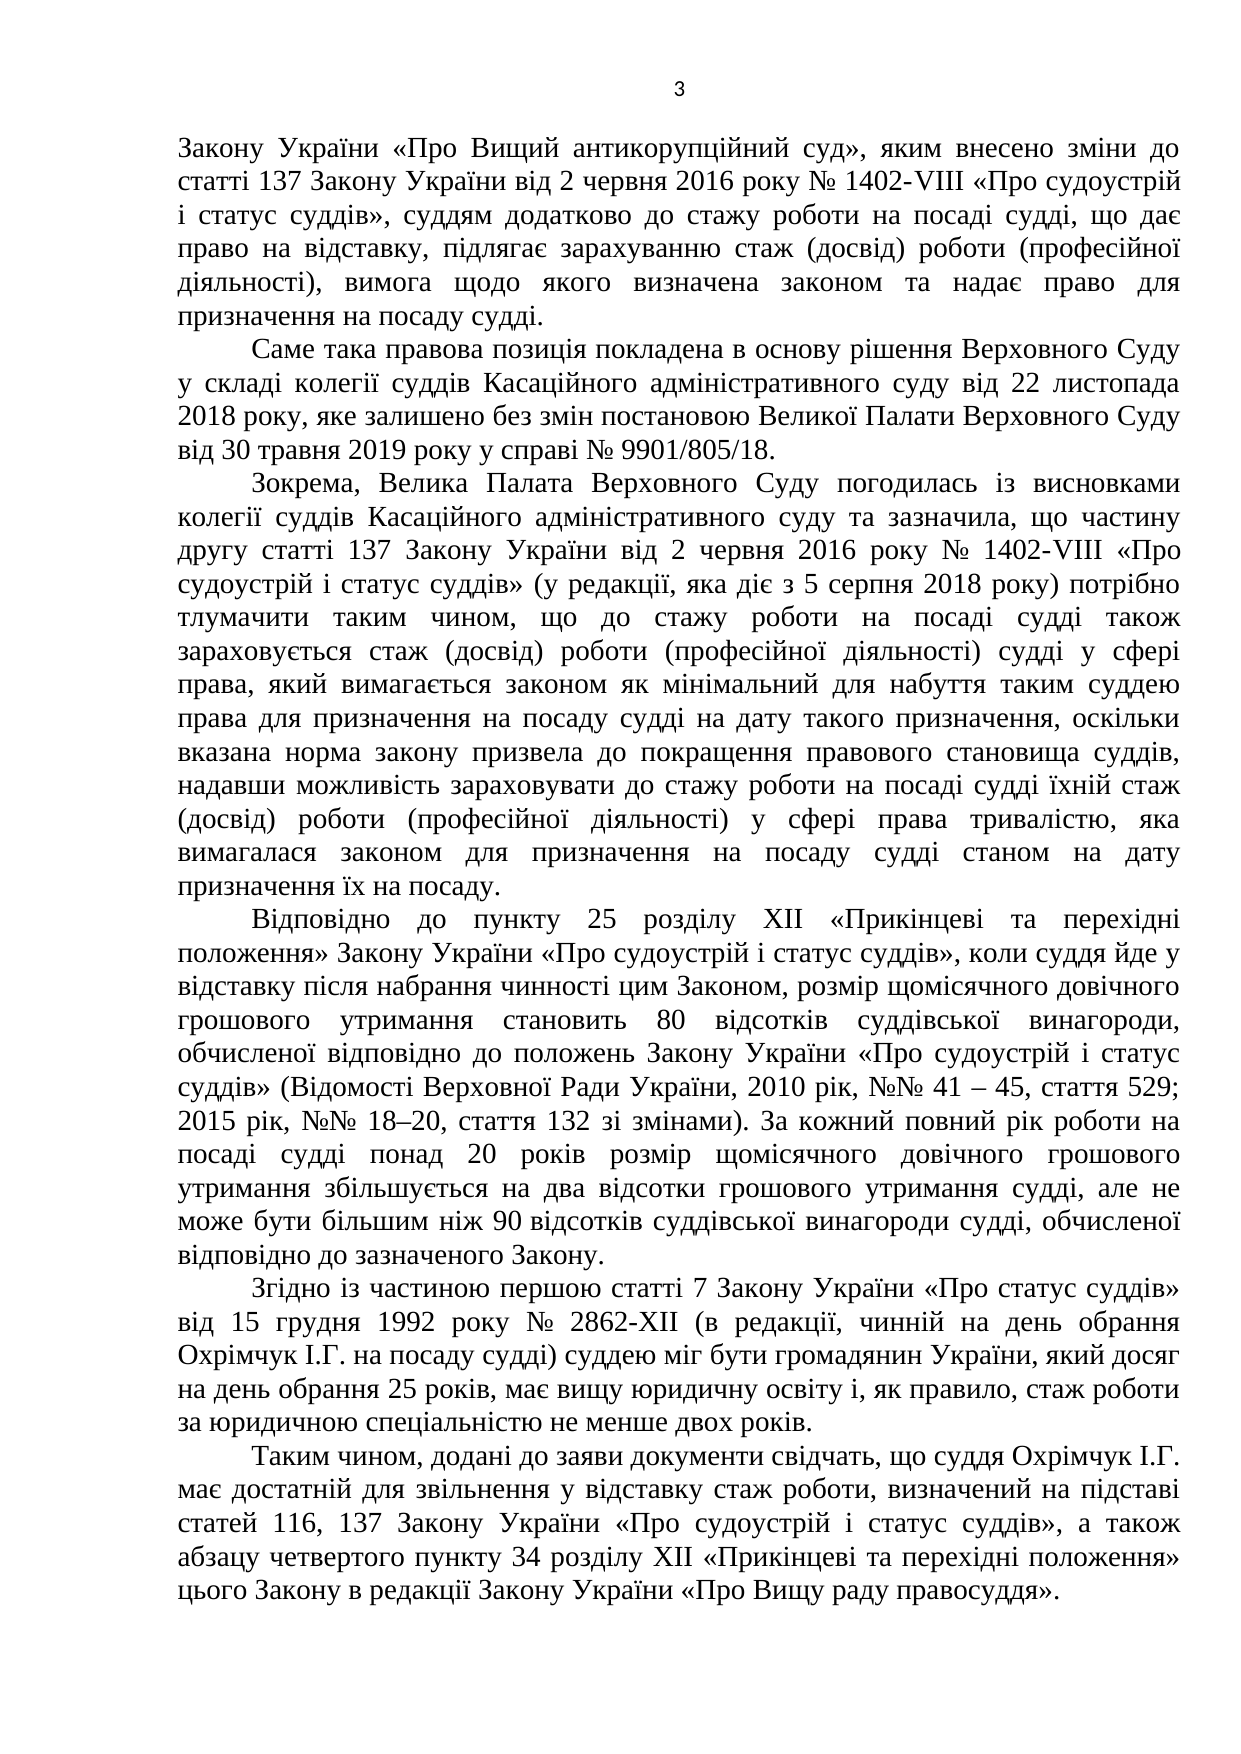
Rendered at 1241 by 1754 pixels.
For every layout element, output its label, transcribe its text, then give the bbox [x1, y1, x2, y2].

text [177, 130, 1181, 331]
text Згідно із частиною першою статті 7 Закону України «Про статус суддів» від 15 грудня 1992 року № 2862-XII (в редакції, чинній на день обрання Охрімчук І.Г. на посаду судді) суддею міг бути громадянин України, який досяг на день обрання 25 років, має вищу юридичну освіту і, як правило, стаж роботи за юридичною спеціальністю не менше двох років. [177, 1270, 1181, 1438]
text Таким чином, додані до заяви документи свідчать, що суддя Охрімчук І.Г. має достатній для звільнення у відставку стаж роботи, визначений на підставі статей 116, 137 Закону України «Про судоустрій і статус суддів», а також абзацу четвертого пункту 34 розділу ХІІ «Прикінцеві та перехідні положення» цього Закону в редакції Закону України «Про Вищу раду правосуддя». [177, 1438, 1181, 1606]
text Саме така правова позиція покладена в основу рішення Верховного Суду у складі колегії суддів Касаційного адміністративного суду від 22 листопада 2018 року, яке залишено без змін постановою Великої Палати Верховного Суду від 30 травня 2019 року у справі № 9901/805/18. [177, 331, 1181, 465]
text Відповідно до пункту 25 розділу XII «Прикінцеві та перехідні положення» Закону України «Про судоустрій і статус суддів», коли суддя йде у відставку після набрання чинності цим Законом, розмір щомісячного довічного грошового утримання становить 80 відсотків суддівської винагороди, обчисленої відповідно до положень Закону України «Про судоустрій і статус суддів» (Відомості Верховної Ради України, 2010 рік, №№ 41 – 45, стаття 529; 2015 рік, №№ 18–20, стаття 132 зі змінами). За кожний повний рік роботи на посаді судді понад 20 років розмір щомісячного довічного грошового утримання збільшується на два відсотки грошового утримання судді, але не може бути більшим ніж 90 відсотків суддівської винагороди судді, обчисленої відповідно до зазначеного Закону. [177, 901, 1181, 1270]
text Зокрема, Велика Палата Верховного Суду погодилась із висновками колегії суддів Касаційного адміністративного суду та зазначила, що частину другу статті 137 Закону України від 2 червня 2016 року № 1402-VIII «Про судоустрій і статус суддів» (у редакції, яка діє з 5 серпня 2018 року) потрібно тлумачити таким чином, що до стажу роботи на посаді судді також зараховується стаж (досвід) роботи (професійної діяльності) судді у сфері права, який вимагається законом як мінімальний для набуття таким суддею права для призначення на посаду судді на дату такого призначення, оскільки вказана норма закону призвела до покращення правового становища суддів, надавши можливість зараховувати до стажу роботи на посаді судді їхній стаж (досвід) роботи (професійної діяльності) у сфері права тривалістю, яка вимагалася законом для призначення на посаду судді станом на дату призначення їх на посаду. [177, 465, 1181, 901]
